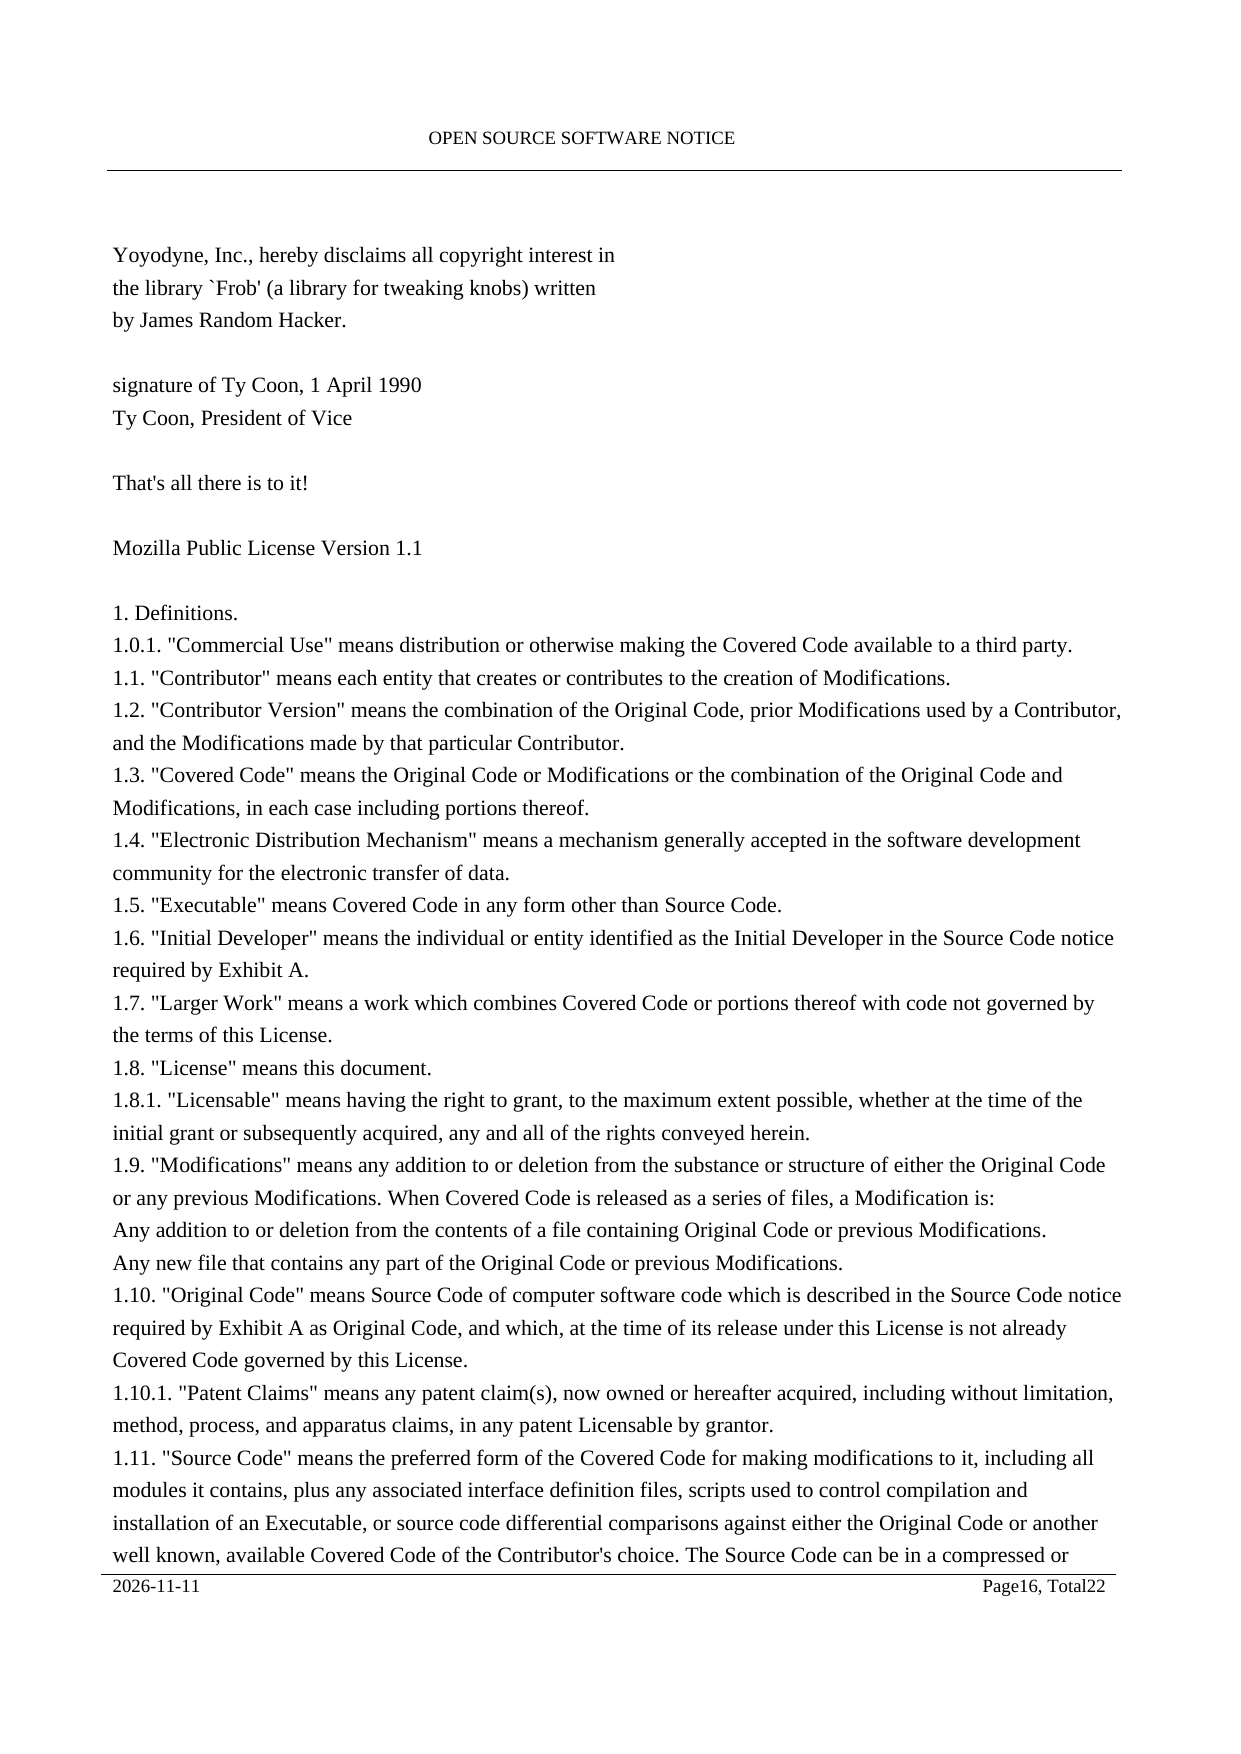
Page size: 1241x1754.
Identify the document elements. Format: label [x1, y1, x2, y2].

text [112, 206, 1128, 1571]
